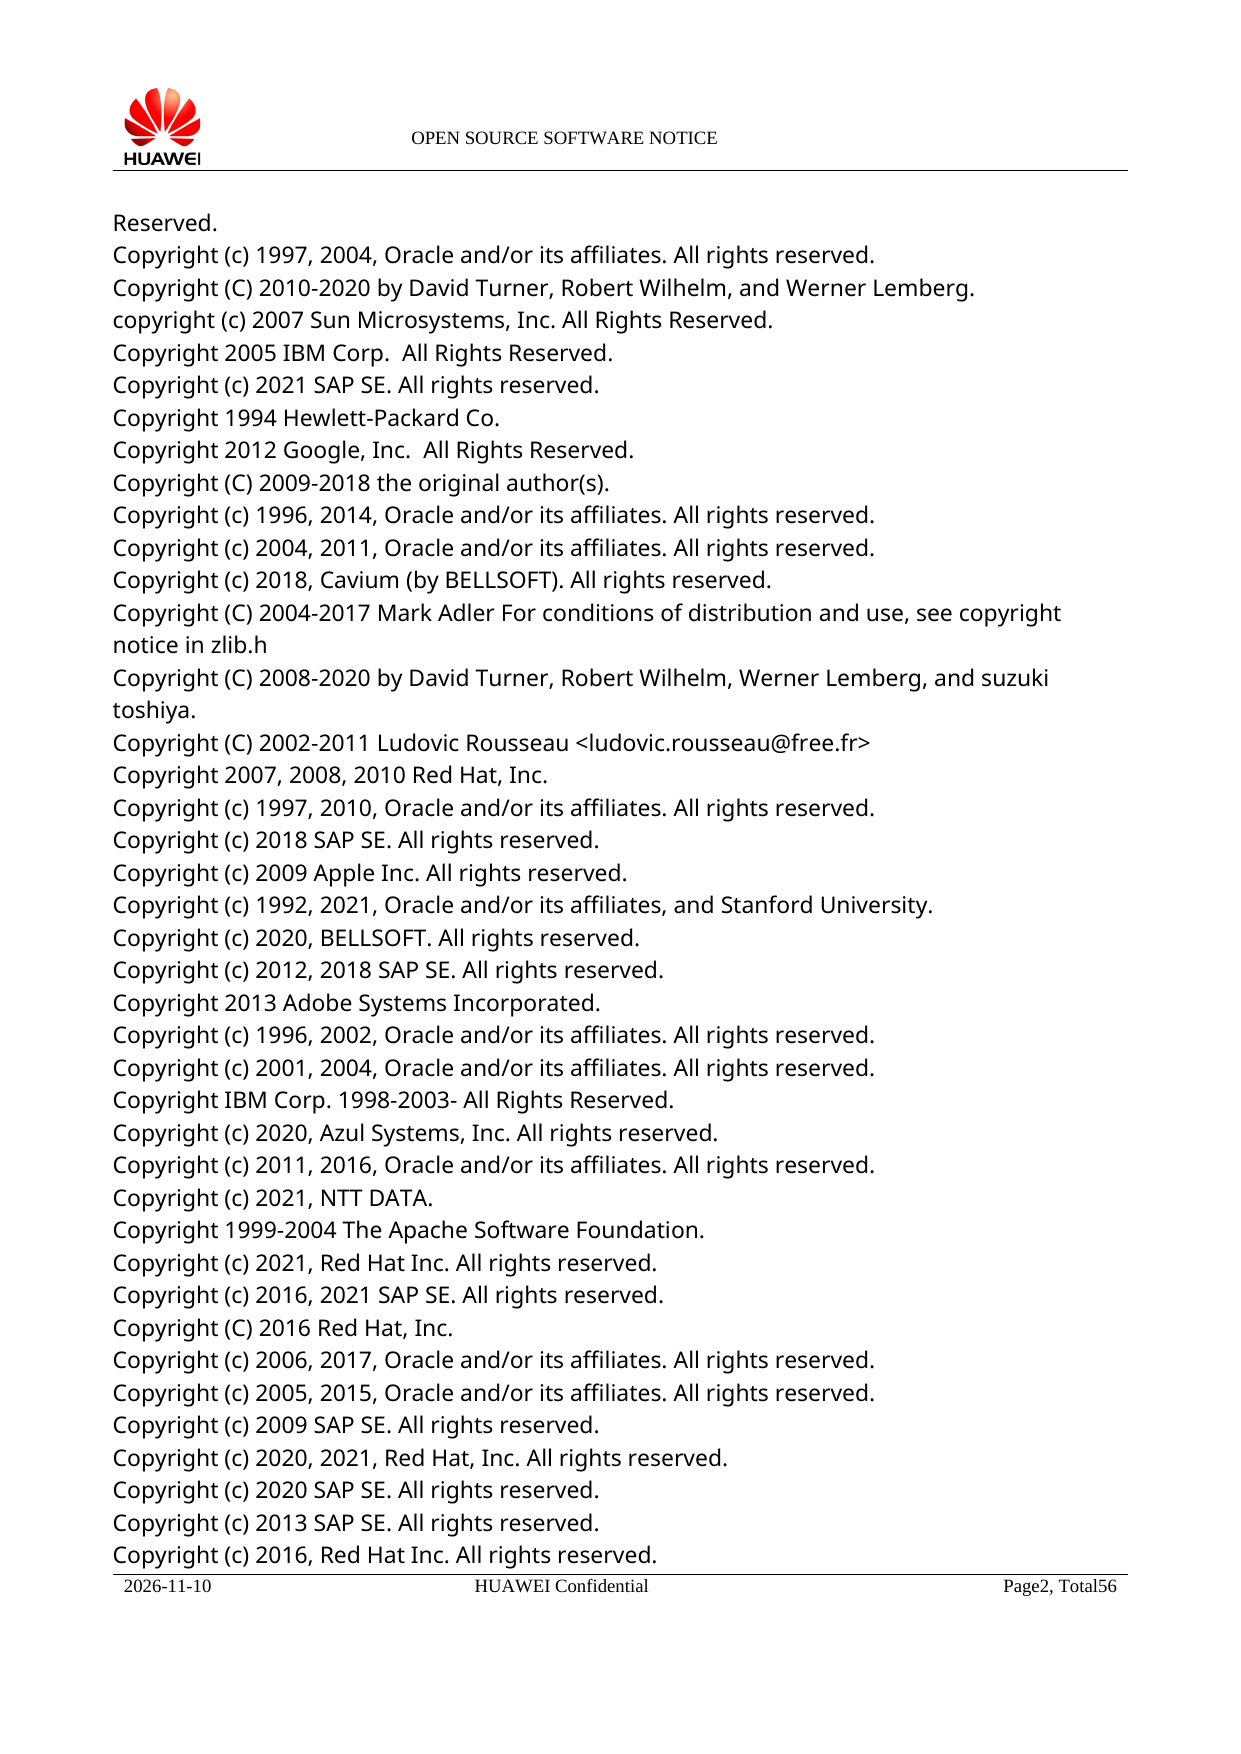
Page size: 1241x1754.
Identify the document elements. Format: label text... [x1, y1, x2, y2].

picture [124, 88, 201, 165]
